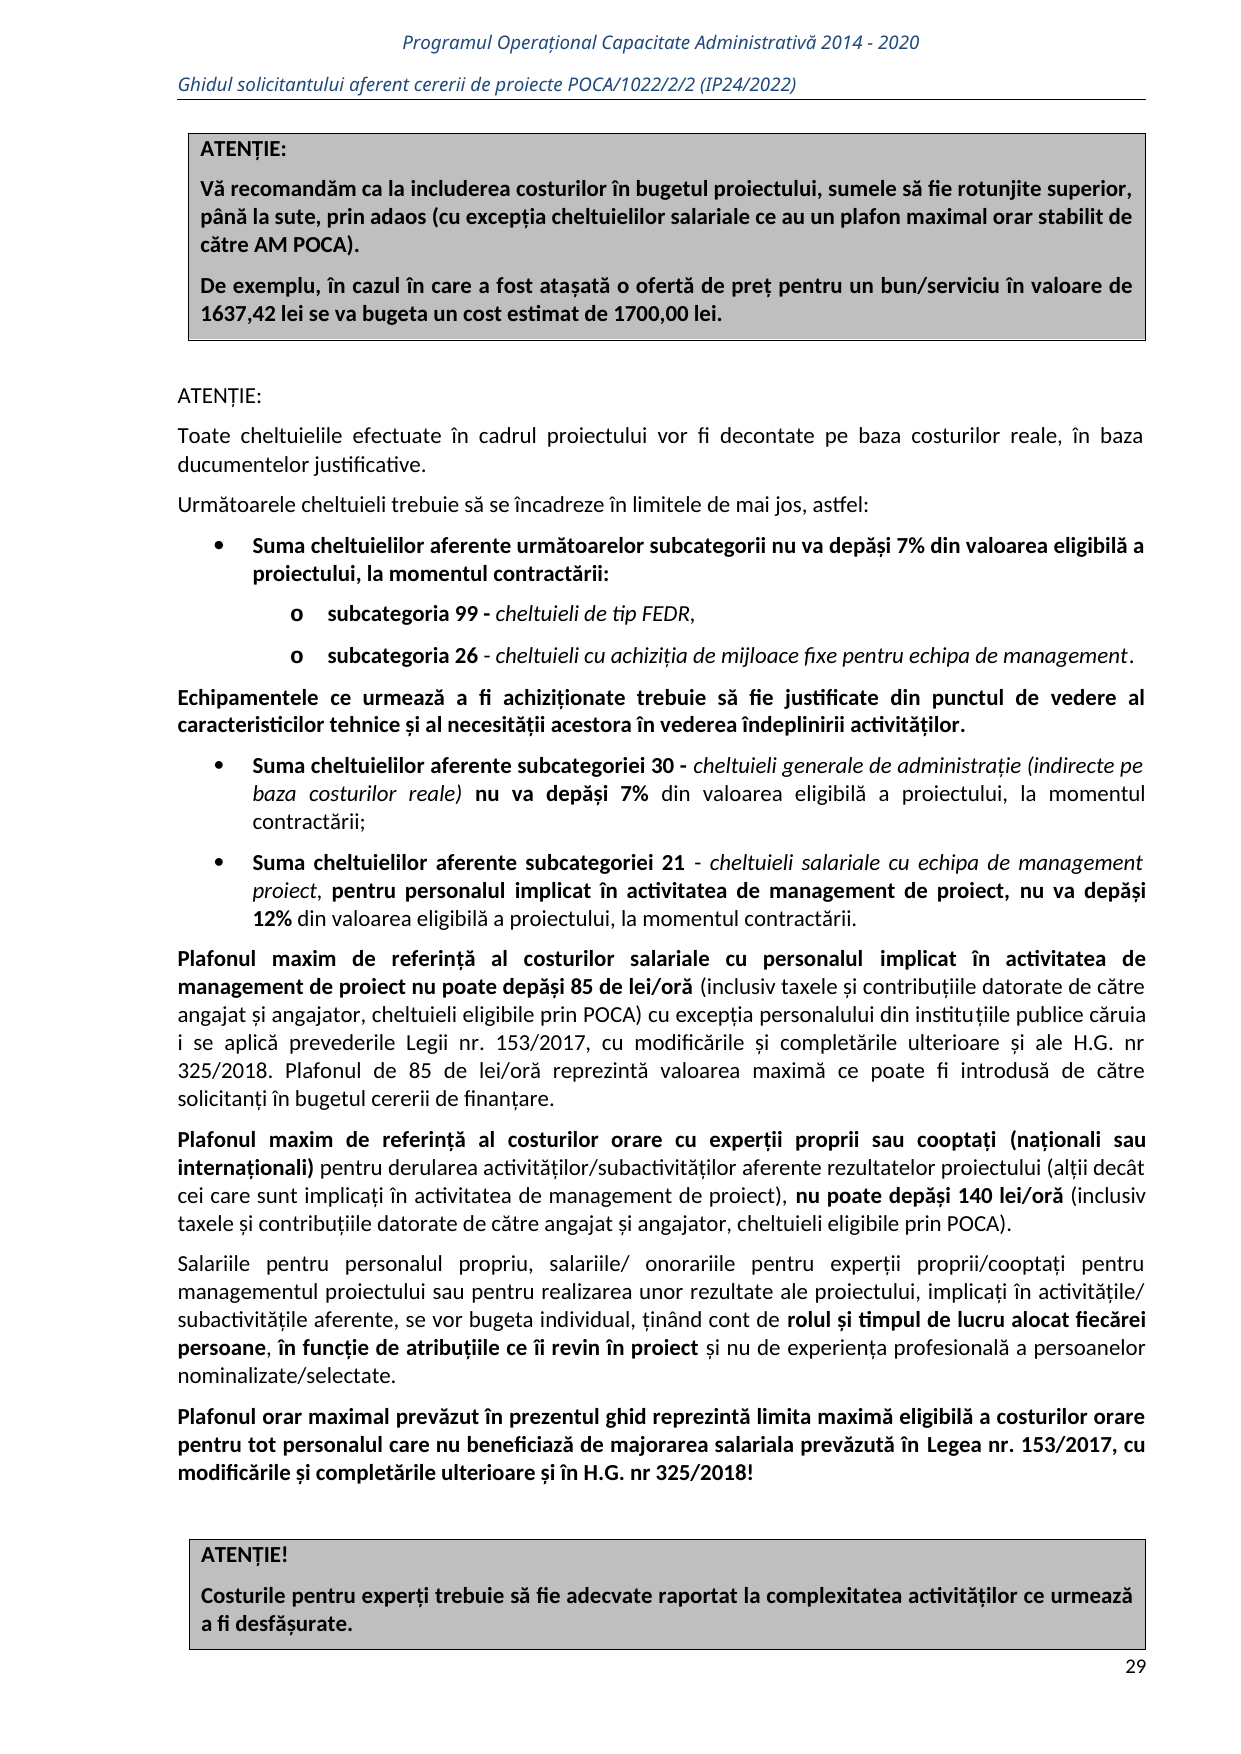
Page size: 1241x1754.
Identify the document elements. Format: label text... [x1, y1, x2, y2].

text Salariile pentru personalul propriu, salariile/ onorariile pentru experții proprii/cooptați pentru managementul proiectului sau pentru realizarea unor rezultate ale proiectului, implicați în activitățile/ subactivitățile aferente, se vor bugeta individual, ținând cont de rolul și timpul de lucru alocat fiecărei persoane, în funcție de atribuțiile ce îi revin în proiect și nu de experiența profesională a persoanelor nominalizate/selectate. [177, 1249, 1146, 1389]
list Suma cheltuielilor aferente următoarelor subcategorii nu va depăși 7% din valoarea eligibilă a proiectului, la momentul contractării: [215, 531, 1146, 587]
text Toate cheltuielile efectuate în cadrul proiectului vor fi decontate pe baza costurilor reale, în baza ducumentelor justificative. [177, 422, 1146, 478]
list subcategoria 26 - cheltuieli cu achiziția de mijloace fixe pentru echipa de management. [290, 641, 1146, 670]
list Suma cheltuielilor aferente subcategoriei 21 - cheltuieli salariale cu echipa de management proiect, pentru personalul implicat în activitatea de management de proiect, nu va depăși 12% din valoarea eligibilă a proiectului, la momentul contractării. [215, 848, 1146, 932]
list subcategoria 99 - cheltuieli de tip FEDR, [290, 599, 1146, 628]
text ATENŢIE: [177, 381, 1146, 409]
text Echipamentele ce urmează a fi achiziționate trebuie să fie justificate din punctul de vedere al caracteristicilor tehnice și al necesității acestora în vederea îndeplinirii activităților. [177, 683, 1146, 739]
text Plafonul maxim de referință al costurilor orare cu experții proprii sau cooptați (naționali sau internaționali) pentru derularea activităților/subactivităților aferente rezultatelor proiectului (alții decât cei care sunt implicați în activitatea de management de proiect), nu poate depăși 140 lei/oră (inclusiv taxele și contribuțiile datorate de către angajat și angajator, cheltuieli eligibile prin POCA). [177, 1125, 1146, 1237]
text Plafonul maxim de referinţă al costurilor salariale cu personalul implicat în activitatea de management de proiect nu poate depăși 85 de lei/oră (inclusiv taxele și contribuțiile datorate de către angajat și angajator, cheltuieli eligibile prin POCA) cu excepția personalului din instituţiile publice căruia i se aplică prevederile Legii nr. 153/2017, cu modificările și completările ulterioare și ale H.G. nr 325/2018. Plafonul de 85 de lei/oră reprezintă valoarea maximă ce poate fi introdusă de către solicitanți în bugetul cererii de finanțare. [177, 944, 1146, 1112]
list Suma cheltuielilor aferente subcategoriei 30 - cheltuieli generale de administrație (indirecte pe baza costurilor reale) nu va depăși 7% din valoarea eligibilă a proiectului, la momentul contractării; [215, 751, 1146, 835]
text Următoarele cheltuieli trebuie să se încadreze în limitele de mai jos, astfel: [177, 490, 1146, 518]
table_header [190, 1540, 1145, 1649]
table_header ATENŢIE: Vă recomandăm ca la includerea costurilor în bugetul proiectului, sumele să fie rotunjite superior, până la sute, prin adaos (cu excepţia cheltuielilor salariale ce au un plafon maximal orar stabilit de către AM POCA). De exemplu, în cazul în care a fost ataşată o ofertă de preţ pentru un bun/serviciu în valoare de 1637,42 lei se va bugeta un cost estimat de 1700,00 lei. [189, 134, 1145, 339]
text Plafonul orar maximal prevăzut în prezentul ghid reprezintă limita maximă eligibilă a costurilor orare pentru tot personalul care nu beneficiază de majorarea salariala prevăzută în Legea nr. 153/2017, cu modificările și completările ulterioare și în H.G. nr 325/2018! [177, 1402, 1146, 1486]
